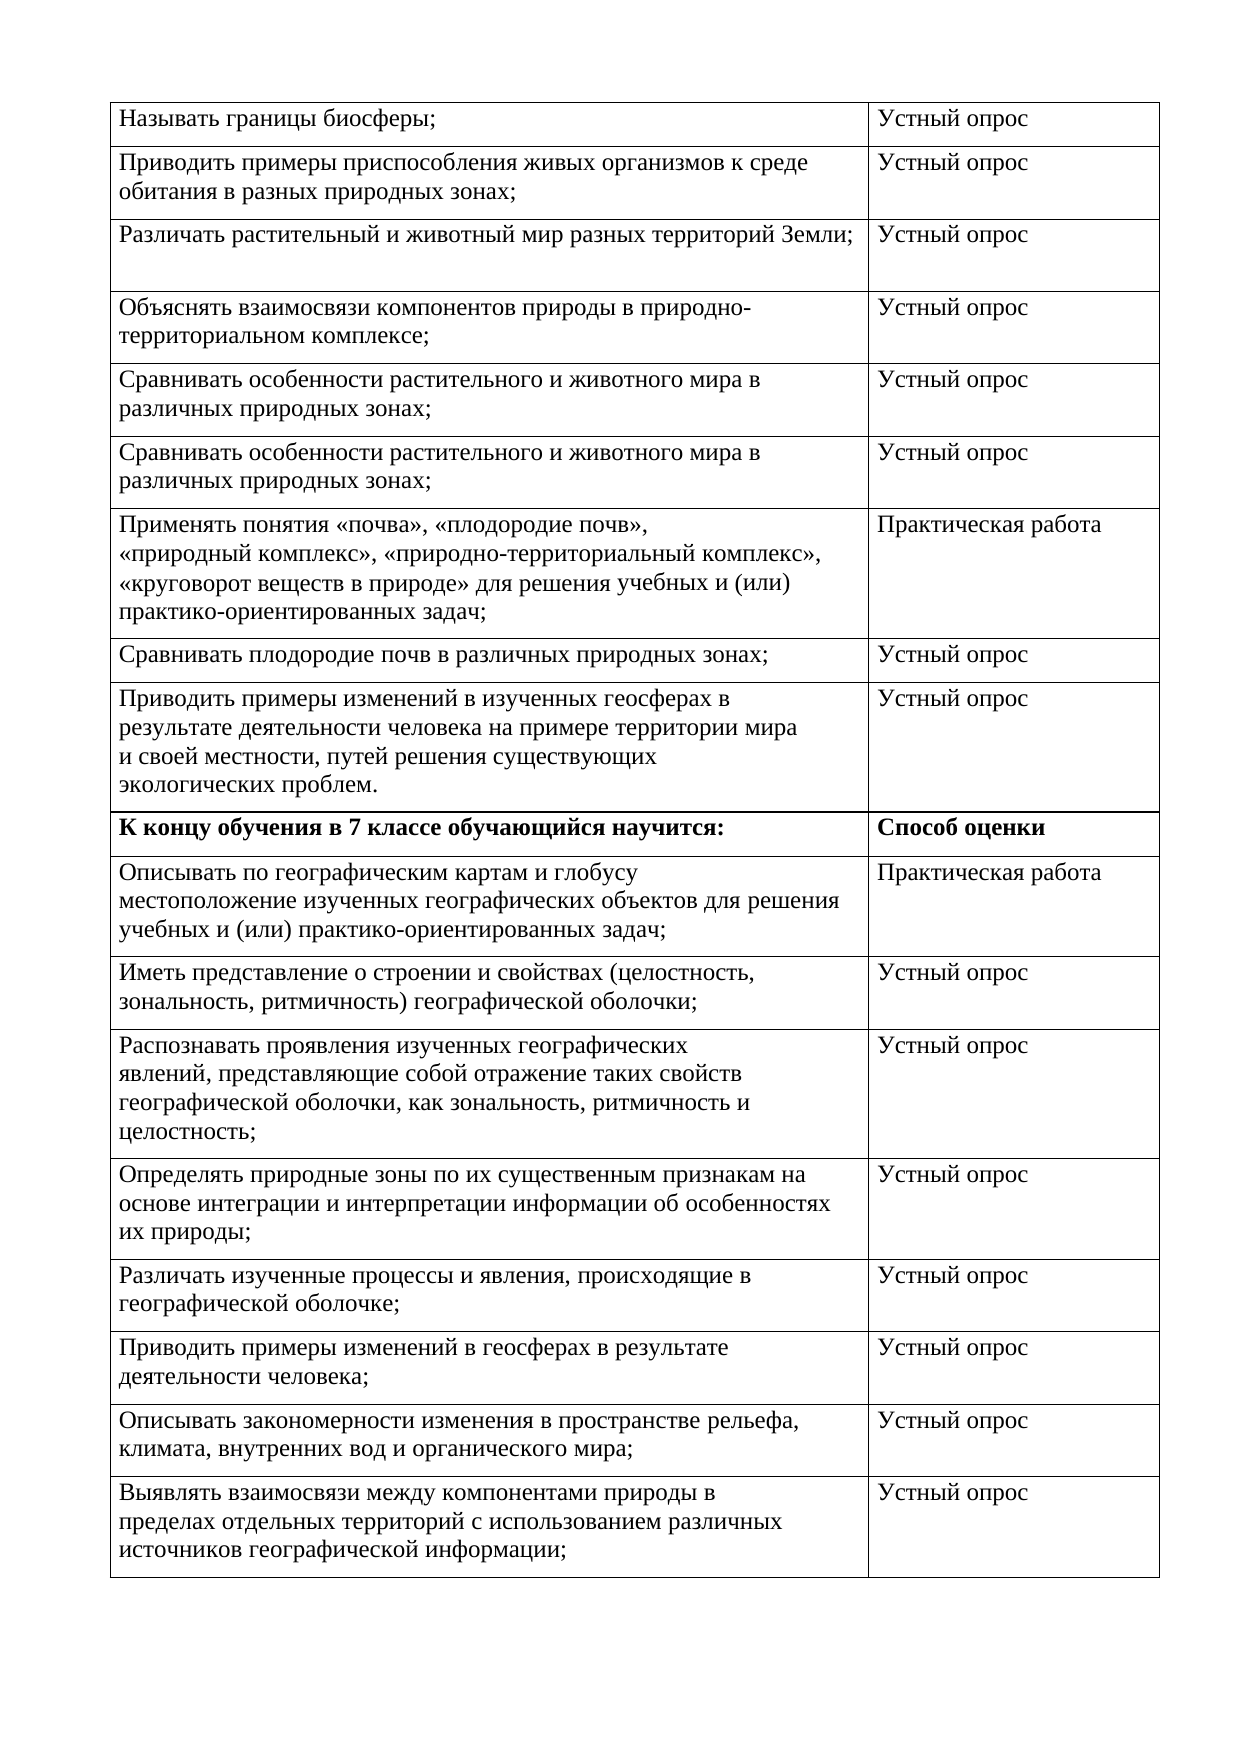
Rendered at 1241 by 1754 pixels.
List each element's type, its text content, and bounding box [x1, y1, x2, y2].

table_cell Сравнивать особенности растительного и животного мира в различных природных зонах; [111, 437, 868, 508]
table_cell Устный опрос [869, 1030, 1159, 1158]
table_cell Приводить примеры приспособления живых организмов к среде обитания в разных природных зонах; [111, 147, 868, 218]
table_cell Иметь представление о строении и свойствах (целостность, зональность, ритмичность) географической оболочки; [111, 957, 868, 1029]
table_cell Устный опрос [869, 1260, 1159, 1331]
table_cell Выявлять взаимосвязи между компонентами природы в пределах отдельных территорий с использованием различных источников географической информации; [111, 1477, 868, 1577]
table_cell Применять понятия «почва», «плодородие почв», «природный комплекс», «природно-территориальный комплекс», «круговорот веществ в природе» для решения учебных и (или) практико-ориентированных задач; [111, 509, 868, 638]
table_cell Практическая работа [869, 857, 1159, 956]
table_cell Практическая работа [869, 509, 1159, 638]
table_cell Устный опрос [869, 683, 1159, 811]
table_cell Приводить примеры изменений в геосферах в результате деятельности человека; [111, 1332, 868, 1404]
table_header Устный опрос [869, 103, 1159, 146]
table_cell Устный опрос [869, 957, 1159, 1029]
table_cell Различать изученные процессы и явления, происходящие в географической оболочке; [111, 1260, 868, 1331]
table_cell Устный опрос [869, 147, 1159, 218]
table_cell Устный опрос [869, 1477, 1159, 1577]
table_cell Способ оценки [869, 813, 1159, 856]
table_header Называть границы биосферы; [111, 103, 868, 146]
table_cell Устный опрос [869, 1332, 1159, 1404]
table_cell Сравнивать плодородие почв в различных природных зонах; [111, 639, 868, 682]
table_cell Устный опрос [869, 639, 1159, 682]
table_cell Приводить примеры изменений в изученных геосферах в результате деятельности человека на примере территории мира и своей местности, путей решения существующих экологических проблем. [111, 683, 868, 811]
table_cell Описывать закономерности изменения в пространстве рельефа, климата, внутренних вод и органического мира; [111, 1405, 868, 1476]
table_cell Устный опрос [869, 1405, 1159, 1476]
table_cell Устный опрос [869, 437, 1159, 508]
table_cell Определять природные зоны по их существенным признакам на основе интеграции и интерпретации информации об особенностях их природы; [111, 1159, 868, 1259]
table_cell Сравнивать особенности растительного и животного мира в различных природных зонах; [111, 364, 868, 436]
table_cell К концу обучения в 7 классе обучающийся научится: [111, 813, 868, 856]
table_cell Устный опрос [869, 364, 1159, 436]
table_cell Распознавать проявления изученных географических явлений, представляющие собой отражение таких свойств географической оболочки, как зональность, ритмичность и целостность; [111, 1030, 868, 1158]
table_cell Объяснять взаимосвязи компонентов природы в природно- территориальном комплексе; [111, 292, 868, 363]
table_cell Устный опрос [869, 1159, 1159, 1259]
table_cell Описывать по географическим картам и глобусу местоположение изученных географических объектов для решения учебных и (или) практико-ориентированных задач; [111, 857, 868, 956]
table_cell Различать растительный и животный мир разных территорий Земли; [111, 220, 868, 291]
table_cell Устный опрос [869, 220, 1159, 291]
table_cell Устный опрос [869, 292, 1159, 363]
